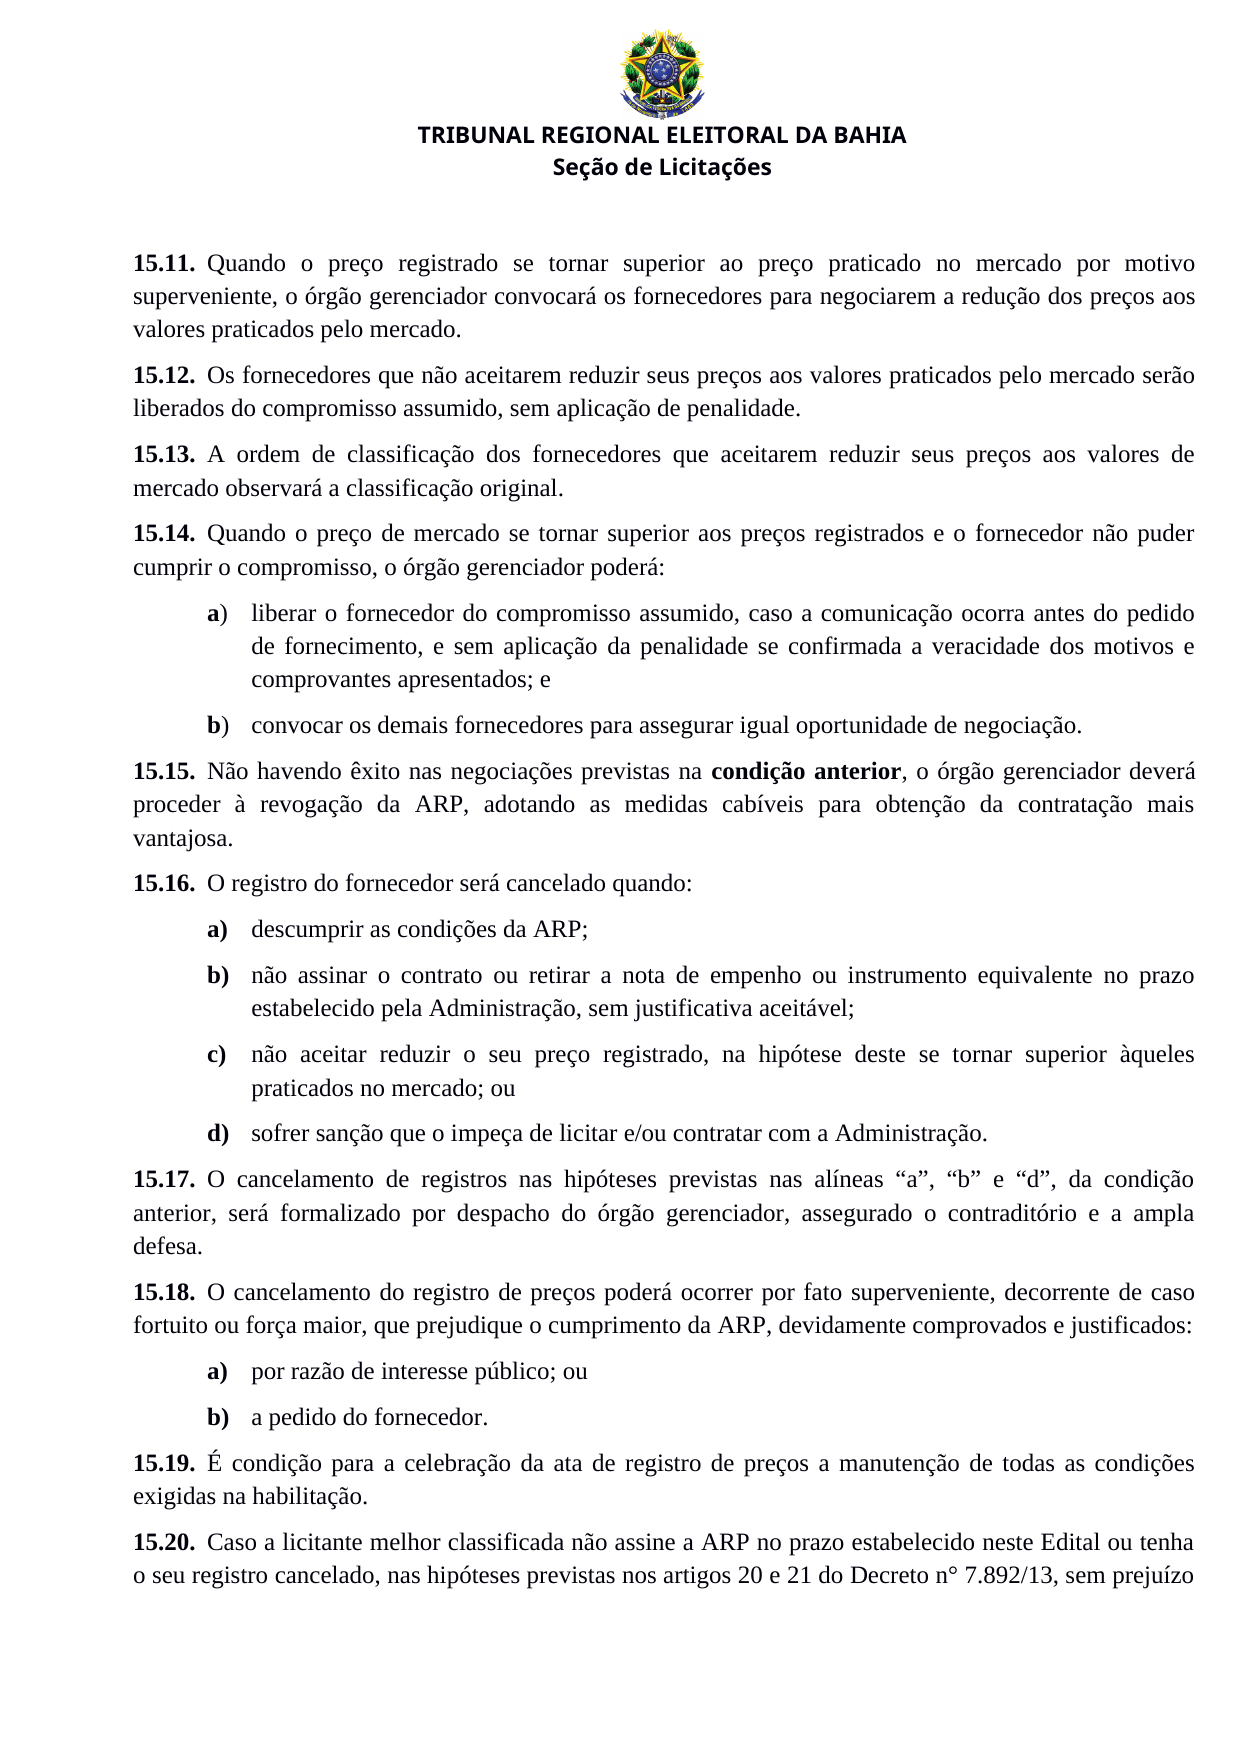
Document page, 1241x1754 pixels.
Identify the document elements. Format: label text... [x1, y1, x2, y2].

text c) não aceitar reduzir o seu preço registrado, na hipótese deste se tornar superior àqueles praticados no mercado; ou [207, 1036, 1196, 1103]
text 15.19. É condição para a celebração da ata de registro de preços a manutenção de todas as condições exigidas na habilitação. [133, 1444, 1196, 1511]
text 15.18. O cancelamento do registro de preços poderá ocorrer por fato superveniente, decorrente de caso fortuito ou força maior, que prejudique o cumprimento da ARP, devidamente comprovados e justificados: [133, 1273, 1196, 1340]
text 15.14. Quando o preço de mercado se tornar superior aos preços registrados e o fornecedor não puder cumprir o compromisso, o órgão gerenciador poderá: [133, 515, 1196, 582]
text a) descumprir as condições da ARP; [207, 911, 1196, 944]
text b) não assinar o contrato ou retirar a nota de empenho ou instrumento equivalente no prazo estabelecido pela Administração, sem justificativa aceitável; [207, 957, 1196, 1023]
text d) sofrer sanção que o impeça de licitar e/ou contratar com a Administração. [207, 1115, 1196, 1148]
text 15.12. Os fornecedores que não aceitarem reduzir seus preços aos valores praticados pelo mercado serão liberados do compromisso assumido, sem aplicação de penalidade. [133, 357, 1196, 423]
text b) a pedido do fornecedor. [207, 1398, 1196, 1432]
text 15.17. O cancelamento de registros nas hipóteses previstas nas alíneas “a”, “b” e “d”, da condição anterior, será formalizado por despacho do órgão gerenciador, assegurado o contraditório e a ampla defesa. [133, 1161, 1196, 1261]
text b) convocar os demais fornecedores para assegurar igual oportunidade de negociação. [207, 707, 1196, 740]
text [133, 1523, 1196, 1590]
text 15.16. O registro do fornecedor será cancelado quando: [133, 865, 1196, 898]
text 15.13. A ordem de classificação dos fornecedores que aceitarem reduzir seus preços aos valores de mercado observará a classificação original. [133, 436, 1196, 503]
text a) liberar o fornecedor do compromisso assumido, caso a comunicação ocorra antes do pedido de fornecimento, e sem aplicação da penalidade se confirmada a veracidade dos motivos e comprovantes apresentados; e [207, 594, 1196, 694]
text a) por razão de interesse público; ou [207, 1353, 1196, 1386]
text 15.11. Quando o preço registrado se tornar superior ao preço praticado no mercado por motivo superveniente, o órgão gerenciador convocará os fornecedores para negociarem a redução dos preços aos valores praticados pelo mercado. [133, 244, 1196, 344]
text 15.15. Não havendo êxito nas negociações previstas na condição anterior, o órgão gerenciador deverá proceder à revogação da ARP, adotando as medidas cabíveis para obtenção da contratação mais vantajosa. [133, 753, 1196, 853]
